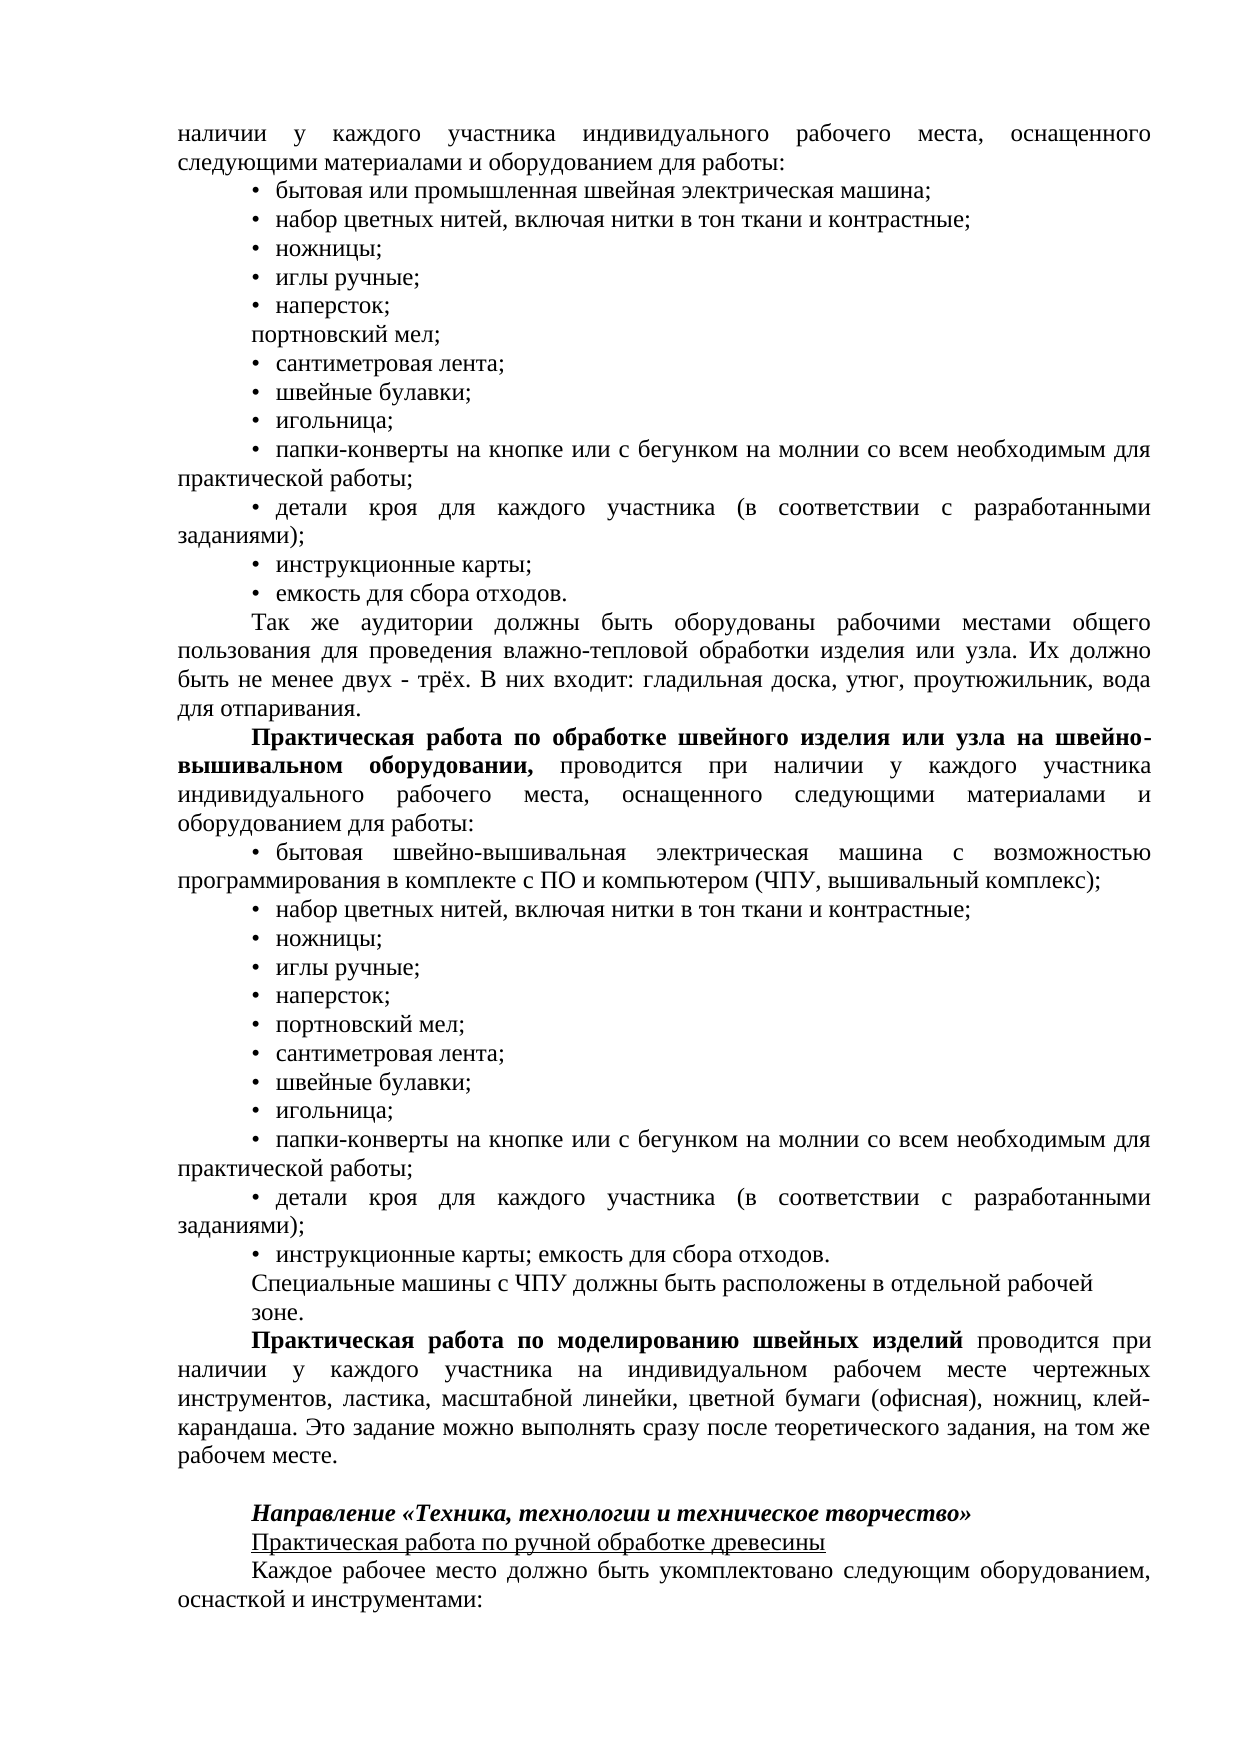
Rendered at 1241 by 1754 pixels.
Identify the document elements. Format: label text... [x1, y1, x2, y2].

list игольница; [177, 1096, 1152, 1124]
list портновский мел; [177, 1009, 1152, 1038]
list бытовая швейно-вышивальная электрическая машина с возможностью программирования в комплекте с ПО и компьютером (ЧПУ, вышивальный комплекс); [177, 837, 1152, 894]
list игольница; [177, 406, 1152, 434]
list папки-конверты на кнопке или с бегунком на молнии со всем необходимым для практической работы; [177, 1124, 1152, 1182]
list сантиметровая лента; [177, 348, 1152, 377]
list швейные булавки; [177, 1067, 1152, 1096]
text Специальные машины с ЧПУ должны быть расположены в отдельной рабочей [177, 1268, 1152, 1297]
list бытовая или промышленная швейная электрическая машина; [177, 176, 1152, 204]
text зоне. [177, 1297, 1152, 1326]
text Так же аудитории должны быть оборудованы рабочими местами общего пользования для проведения влажно-тепловой обработки изделия или узла. Их должно быть не менее двух - трёх. В них входит: гладильная доска, утюг, проутюжильник, вода для отпаривания. [177, 607, 1152, 722]
text Каждое рабочее место должно быть укомплектовано следующим оборудованием, оснасткой и инструментами: [177, 1556, 1152, 1613]
list емкость для сбора отходов. [177, 578, 1152, 607]
list набор цветных нитей, включая нитки в тон ткани и контрастные; [177, 894, 1152, 923]
list инструкционные карты; емкость для сбора отходов. [177, 1239, 1152, 1268]
text Направление «Техника, технологии и техническое творчество» [177, 1498, 1152, 1527]
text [177, 118, 1152, 176]
list швейные булавки; [177, 377, 1152, 406]
text Практическая работа по ручной обработке древесины [177, 1527, 1152, 1556]
list ножницы; [177, 233, 1152, 262]
list набор цветных нитей, включая нитки в тон ткани и контрастные; [177, 204, 1152, 233]
text Практическая работа по обработке швейного изделия или узла на швейновышивальном оборудовании, проводится при наличии у каждого участника индивидуального рабочего места, оснащенного следующими материалами и оборудованием для работы: [177, 722, 1152, 837]
text портновский мел; [177, 319, 1152, 348]
list иглы ручные; [177, 262, 1152, 291]
list наперсток; [177, 291, 1152, 319]
list инструкционные карты; [177, 549, 1152, 578]
list ножницы; [177, 923, 1152, 952]
list иглы ручные; [177, 952, 1152, 981]
list детали кроя для каждого участника (в соответствии с разработанными заданиями); [177, 492, 1152, 549]
list наперсток; [177, 981, 1152, 1009]
list детали кроя для каждого участника (в соответствии с разработанными заданиями); [177, 1182, 1152, 1239]
list папки-конверты на кнопке или с бегунком на молнии со всем необходимым для практической работы; [177, 434, 1152, 492]
text Практическая работа по моделированию швейных изделий проводится при наличии у каждого участника на индивидуальном рабочем месте чертежных инструментов, ластика, масштабной линейки, цветной бумаги (офисная), ножниц, клей-карандаша. Это задание можно выполнять сразу после теоретического задания, на том же рабочем месте. [177, 1326, 1152, 1469]
list сантиметровая лента; [177, 1038, 1152, 1067]
